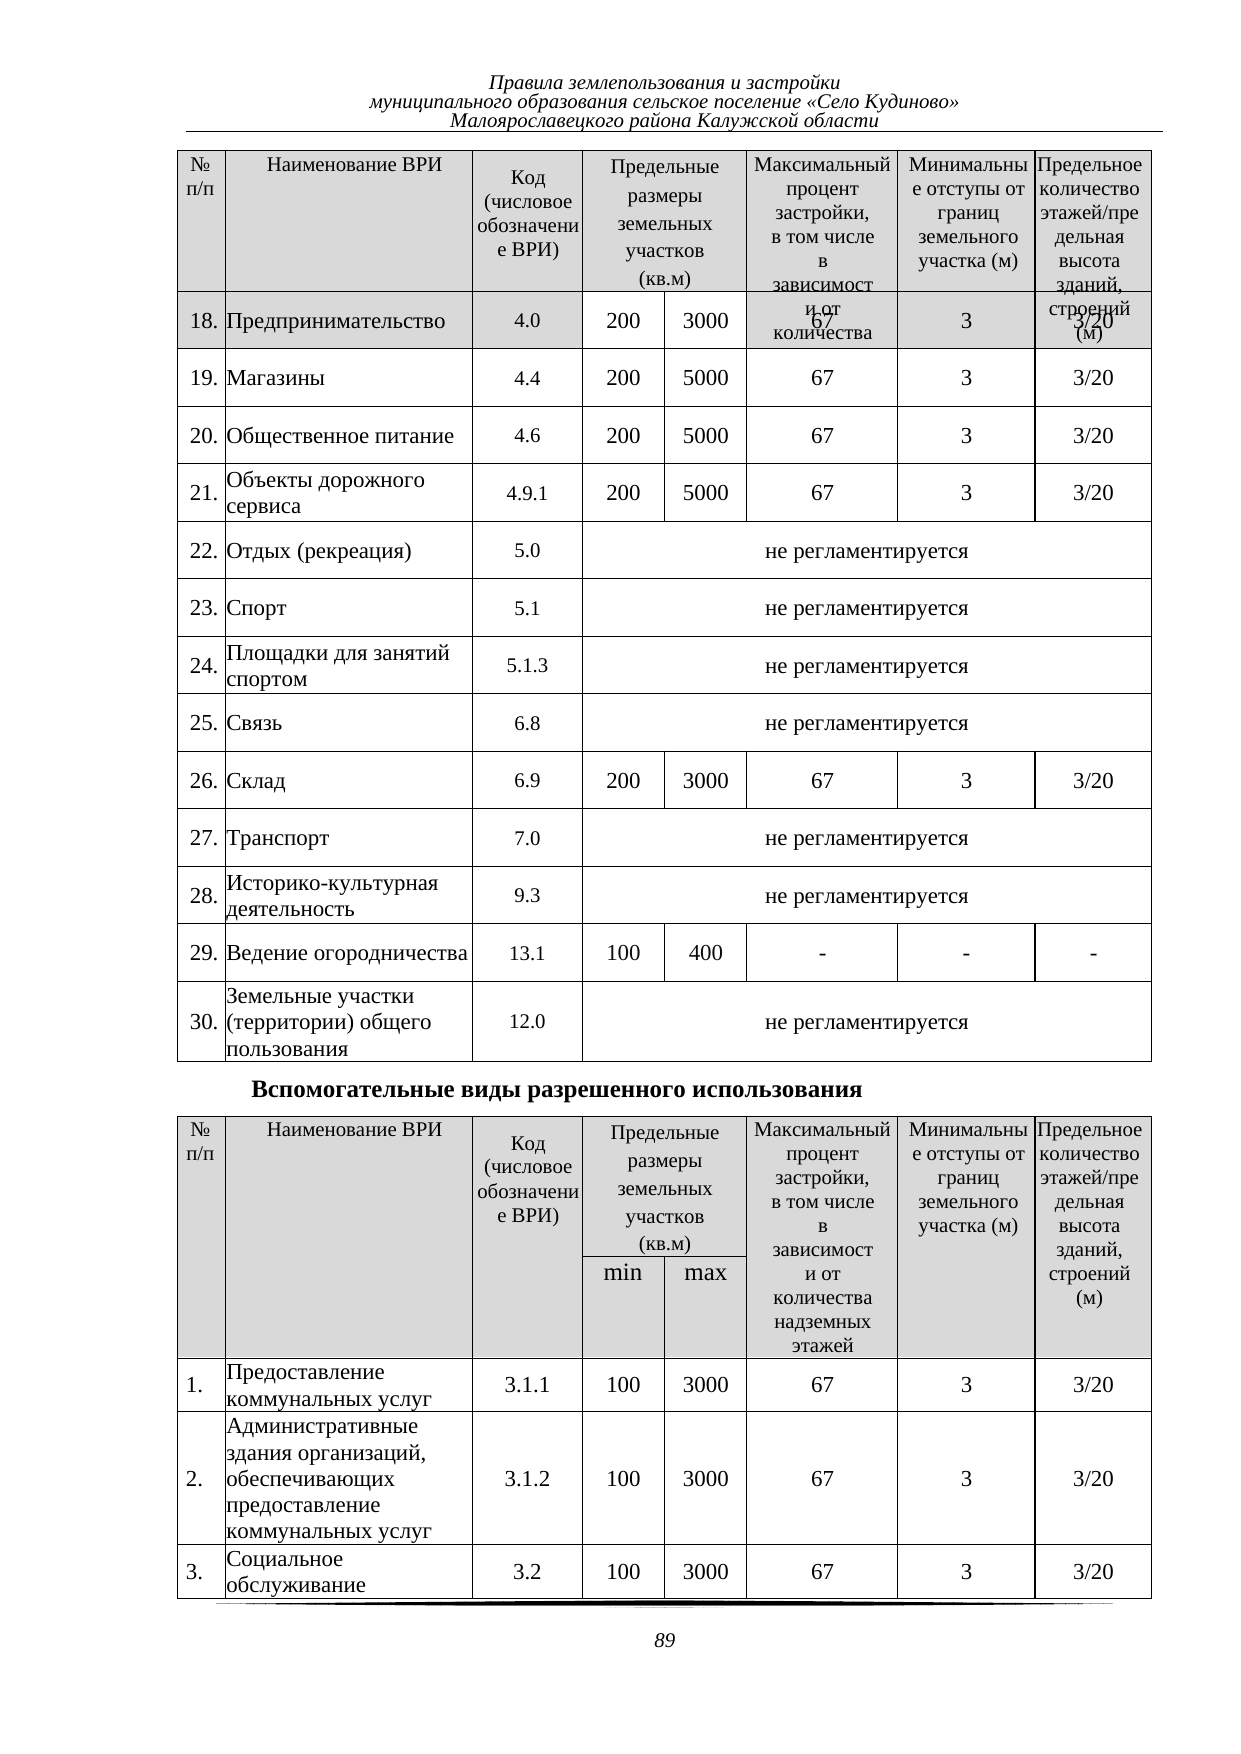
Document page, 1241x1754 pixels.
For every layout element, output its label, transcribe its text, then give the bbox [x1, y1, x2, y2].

table_cell Магазины [226, 349, 472, 406]
table_cell 4.0 [473, 292, 582, 348]
table_cell 5000 [665, 407, 746, 463]
table_header № п/п [178, 1117, 225, 1357]
table_cell 400 [665, 924, 746, 981]
table_cell 9.3 [473, 867, 582, 923]
table_cell [178, 809, 225, 866]
table_cell 67 [747, 349, 897, 406]
table_cell 4.6 [473, 407, 582, 463]
table_cell [178, 407, 225, 463]
table_cell [178, 579, 225, 636]
table_cell 12.0 [473, 982, 582, 1061]
table_cell не регламентируется [583, 522, 1151, 578]
table_cell 5.1 [473, 579, 582, 636]
table_cell 3/20 [1036, 464, 1151, 521]
table_cell 200 [583, 349, 664, 406]
table_cell 67 [747, 292, 897, 348]
table_cell [178, 752, 225, 808]
table_cell 67 [747, 1545, 897, 1598]
table_cell Историко-культурная деятельность [226, 867, 472, 923]
table_cell 3000 [665, 292, 746, 348]
table_cell [178, 1412, 225, 1544]
table_cell [178, 867, 225, 923]
table_header Предельное количество этажей/предельная высота зданий, строений (м) [1036, 151, 1151, 291]
table_cell 3.2 [473, 1545, 582, 1598]
table_cell 3000 [665, 1545, 746, 1598]
table_cell 5000 [665, 349, 746, 406]
table_cell [178, 924, 225, 981]
table_cell 6.8 [473, 694, 582, 751]
table_cell 3/20 [1036, 1359, 1151, 1411]
table_cell 67 [747, 1412, 897, 1544]
table_cell 3000 [665, 1359, 746, 1411]
table_header № п/п [178, 151, 225, 291]
table_cell Административные здания организаций, обеспечивающих предоставление коммунальных услуг [226, 1412, 472, 1544]
table_cell 5.0 [473, 522, 582, 578]
table_cell - [747, 924, 897, 981]
table_cell 13.1 [473, 924, 582, 981]
table_cell Общественное питание [226, 407, 472, 463]
table_cell Земельные участки (территории) общего пользования [226, 982, 472, 1061]
table_cell - [1036, 924, 1151, 981]
table_header Код (числовое обозначение ВРИ) [473, 1117, 582, 1357]
table_cell 67 [747, 464, 897, 521]
table_cell не регламентируется [583, 694, 1151, 751]
table_cell не регламентируется [583, 579, 1151, 636]
table_cell [178, 349, 225, 406]
table_cell 100 [583, 1412, 664, 1544]
table_cell 4.9.1 [473, 464, 582, 521]
table_cell не регламентируется [583, 982, 1151, 1061]
table_cell Социальное обслуживание [226, 1545, 472, 1598]
table_cell Объекты дорожного сервиса [226, 464, 472, 521]
table_cell 3 [898, 464, 1034, 521]
picture [215, 1600, 1113, 1608]
table_cell 3.1.2 [473, 1412, 582, 1544]
table_cell [178, 1359, 225, 1411]
table_header Предельные размеры земельных участков (кв.м) [583, 1117, 746, 1256]
table_cell 100 [583, 924, 664, 981]
table_cell [178, 637, 225, 693]
table_cell 67 [747, 752, 897, 808]
table_cell Предпринимательство [226, 292, 472, 348]
text Вспомогательные виды разрешенного использования [177, 1074, 1152, 1103]
table_cell 200 [583, 752, 664, 808]
table_cell [178, 464, 225, 521]
table_cell 3000 [665, 1412, 746, 1544]
table_cell Склад [226, 752, 472, 808]
table_cell 4.4 [473, 349, 582, 406]
table_cell 5000 [665, 464, 746, 521]
table_header Наименование ВРИ [226, 151, 472, 291]
table_header Максимальный процент застройки, в том числе в зависимости от количества надземных этажей [747, 1117, 897, 1357]
table_cell 67 [747, 1359, 897, 1411]
table_cell 3 [898, 1412, 1034, 1544]
table_cell 3 [898, 1359, 1034, 1411]
table_cell Связь [226, 694, 472, 751]
table_cell Спорт [226, 579, 472, 636]
table_header Предельное количество этажей/предельная высота зданий, строений (м) [1036, 1117, 1151, 1357]
table_cell 3 [898, 1545, 1034, 1598]
table_cell 3000 [665, 752, 746, 808]
table_cell [178, 1545, 225, 1598]
table_cell 3/20 [1036, 752, 1151, 808]
table_cell 3 [898, 752, 1034, 808]
table_cell 7.0 [473, 809, 582, 866]
table_cell 200 [583, 407, 664, 463]
table_cell Отдых (рекреация) [226, 522, 472, 578]
table_cell 3/20 [1036, 407, 1151, 463]
table_cell 3/20 [1036, 292, 1151, 348]
table_cell - [898, 924, 1034, 981]
table_cell [178, 522, 225, 578]
table_cell 100 [583, 1359, 664, 1411]
table_cell не регламентируется [583, 867, 1151, 923]
table_cell 3/20 [1036, 1545, 1151, 1598]
table_cell 67 [747, 407, 897, 463]
table_cell не регламентируется [583, 809, 1151, 866]
table_cell [178, 292, 225, 348]
table_cell 3 [898, 407, 1034, 463]
table_cell 3/20 [1036, 1412, 1151, 1544]
table_header Код (числовое обозначение ВРИ) [473, 151, 582, 291]
table_cell 100 [583, 1545, 664, 1598]
table_header Минимальные отступы от границ земельного участка (м) [898, 151, 1034, 291]
table_header Предельные размеры земельных участков (кв.м) [583, 151, 746, 291]
table_cell Ведение огородничества [226, 924, 472, 981]
table_cell 200 [583, 292, 664, 348]
table_cell Площадки для занятий спортом [226, 637, 472, 693]
table_cell Предоставление коммунальных услуг [226, 1359, 472, 1411]
table_cell 3.1.1 [473, 1359, 582, 1411]
table_cell 200 [583, 464, 664, 521]
table_cell 5.1.3 [473, 637, 582, 693]
table_cell 6.9 [473, 752, 582, 808]
table_cell не регламентируется [583, 637, 1151, 693]
table_header Наименование ВРИ [226, 1117, 472, 1357]
table_cell max [665, 1257, 746, 1357]
table_cell 3 [898, 349, 1034, 406]
table_header Минимальные отступы от границ земельного участка (м) [898, 1117, 1034, 1357]
table_cell [178, 982, 225, 1061]
table_cell [178, 694, 225, 751]
table_cell min [583, 1257, 664, 1357]
table_cell 3 [898, 292, 1034, 348]
table_cell 3/20 [1036, 349, 1151, 406]
table_cell Транспорт [226, 809, 472, 866]
table_header Максимальный процент застройки, в том числе в зависимости от количества надземных этажей [747, 151, 897, 291]
